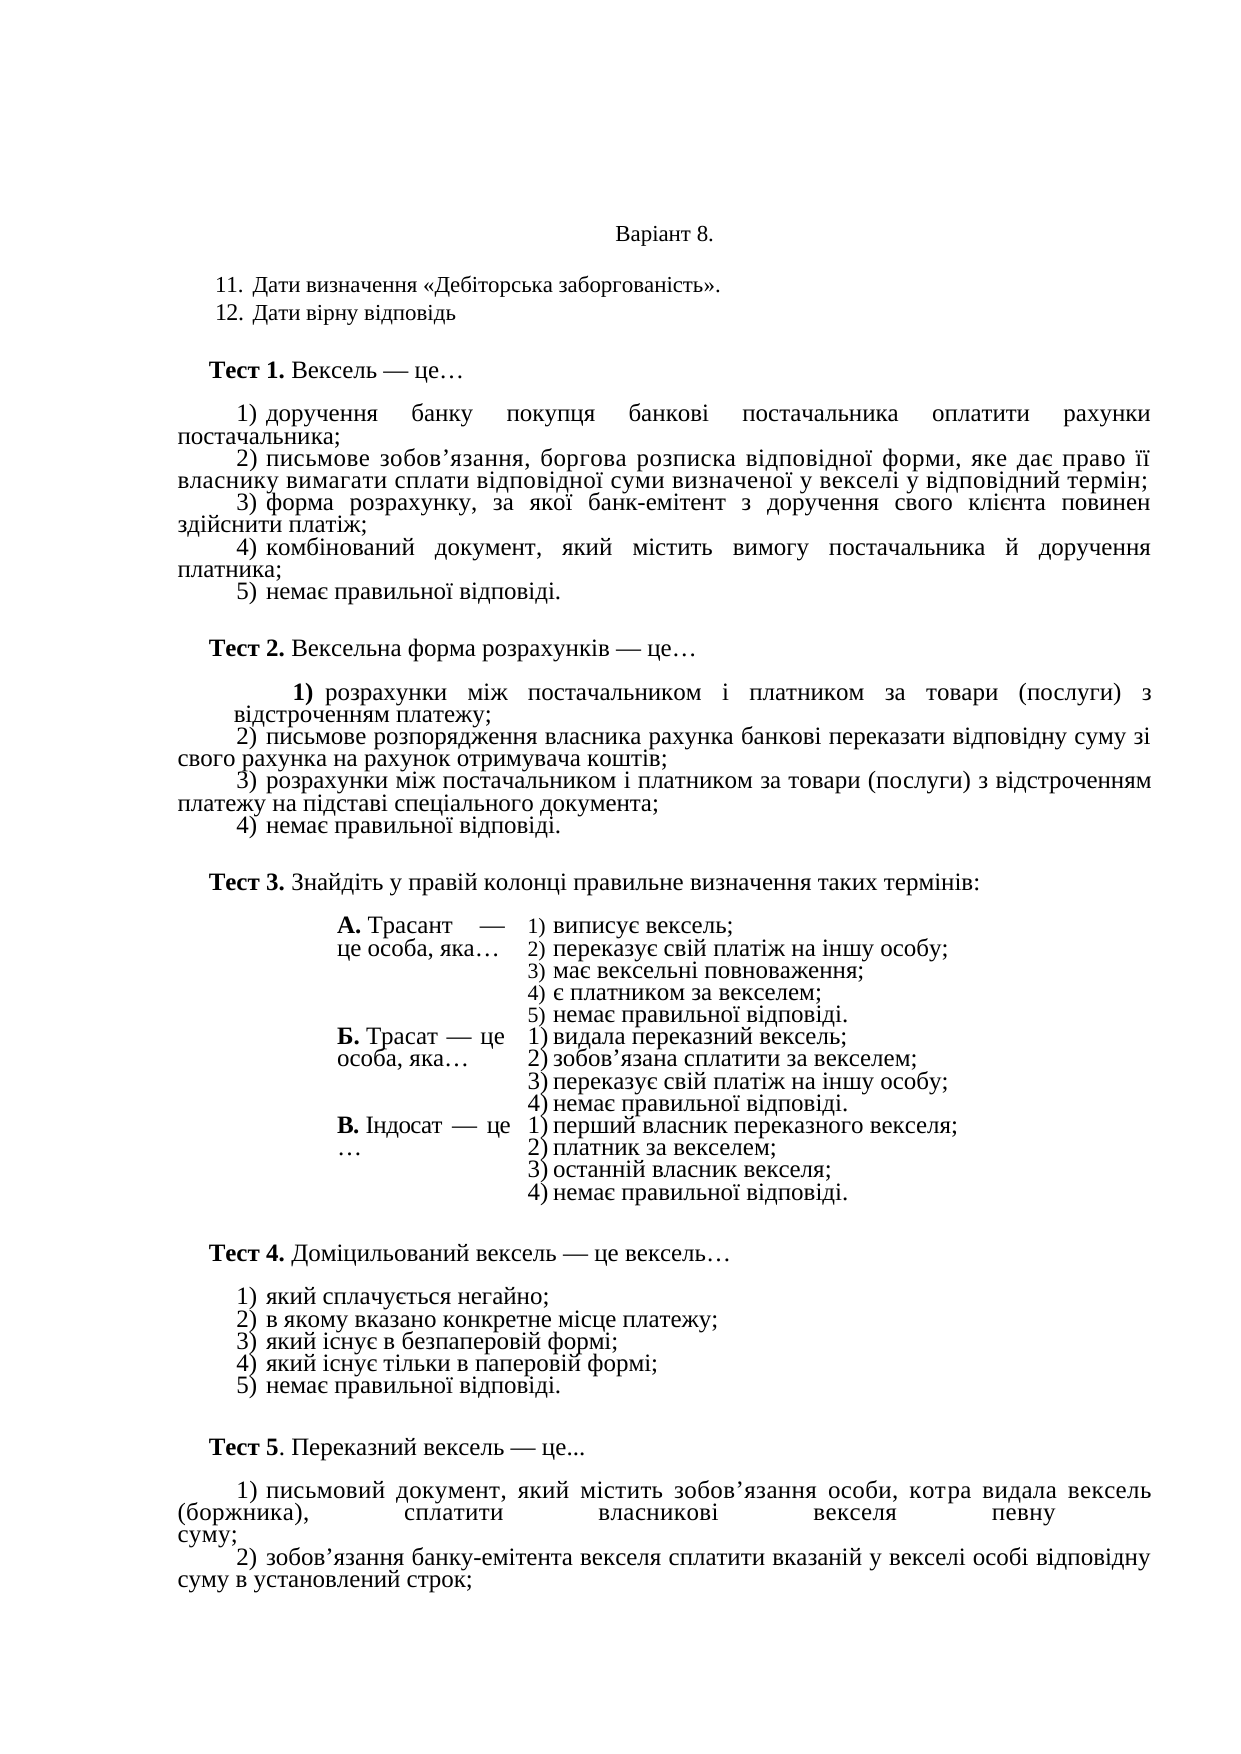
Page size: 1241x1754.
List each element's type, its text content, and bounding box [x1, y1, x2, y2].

table_cell перший власник переказного векселя; платник за векселем; останній власник векселя; немає правильної відповіді. [516, 1116, 1003, 1204]
table_cell В. Індосат — це … [326, 1116, 516, 1204]
list письмове зобов’язання, боргова розписка відповідної форми, яке дає право її власнику вимагати сплати відповідної суми визначеної у векселі у відповідний термін; [177, 448, 1152, 493]
list форма розрахунку, за якої банк-емітент з доручення свого клієнта повинен здійснити платіж; [177, 493, 1152, 537]
list розрахунки між постачальником і платником за товари (послуги) з відстроченням платежу; [233, 682, 1152, 727]
list комбінований документ, який містить вимогу постачальника й доручення платника; [177, 537, 1152, 582]
list немає правильної відповіді. [177, 1376, 1152, 1398]
text Тест 5. Переказний вексель — це... [177, 1436, 1152, 1460]
list доручення банку покупця банкові постачальника оплатити рахунки постачальника; [177, 404, 1152, 448]
list який сплачується негайно; [177, 1287, 1152, 1309]
table_cell Б. Трасат — це особа, яка… [326, 1027, 516, 1116]
text Варіант 8. [177, 220, 1152, 247]
list який існує в безпаперовій формі; [177, 1331, 1152, 1354]
table_header виписує вексель; переказує свій платіж на іншу особу; має вексельні повноваження; є платником за векселем; немає правильної відповіді. [516, 916, 1003, 1027]
list який існує тільки в паперовій формі; [596, 1354, 1152, 1376]
table_cell видала переказний вексель; зобов’язана сплатити за векселем; переказує свій платіж на іншу особу; немає правильної відповіді. [516, 1027, 1003, 1116]
text Тест 3. Знайдіть у правій колонці правильне визначення таких термінів: [177, 871, 1152, 895]
text Тест 1. Вексель — це… [177, 359, 1152, 383]
table_header А. Трасант — це особа, яка… [326, 916, 516, 1027]
list зобов’язання банку-емітента векселя сплатити вказаній у векселі особі відповідну суму в установлений строк; [177, 1547, 1152, 1592]
list який існує тільки в паперовій формі; [177, 1354, 594, 1376]
list Дати вірну відповідь [215, 301, 1152, 326]
list немає правильної відповіді. [177, 815, 1152, 838]
list письмовий документ, який містить зобов’язання особи, котра видала вексель (боржника), сплатити власникові векселя певну суму; [177, 1481, 1152, 1547]
list Дати визначення «Дебіторська заборгованість». [215, 271, 1152, 298]
list немає правильної відповіді. [177, 582, 1152, 604]
list письмове розпорядження власника рахунка банкові переказати відповідну суму зі свого рахунка на рахунок отримувача коштів; [177, 727, 1152, 771]
text Тест 4. Доміцильований вексель — це вексель… [177, 1242, 1152, 1266]
list розрахунки між постачальником і платником за товари (послуги) з відстроченням платежу на підставі спеціального документа; [177, 771, 1152, 815]
list в якому вказано конкретне місце платежу; [177, 1309, 1152, 1331]
text Тест 2. Вексельна форма розрахунків — це… [177, 637, 1152, 661]
